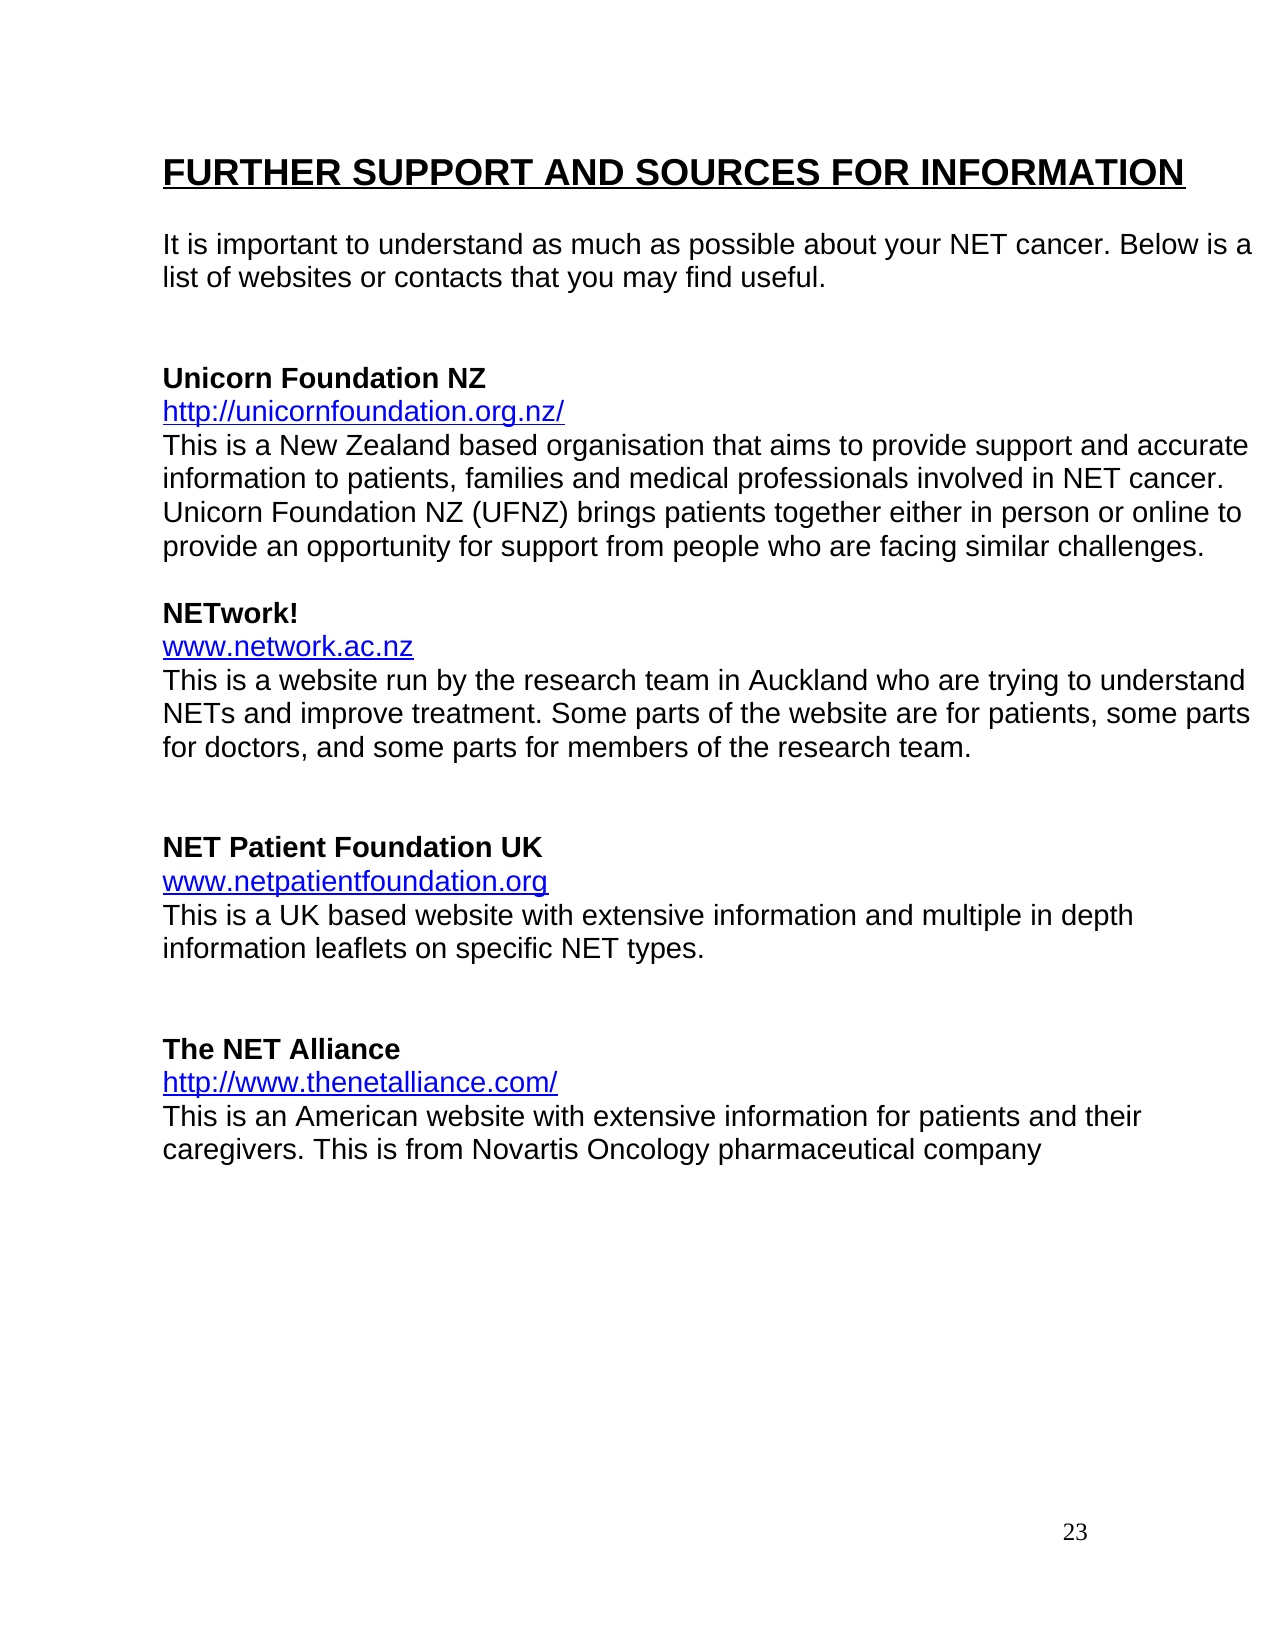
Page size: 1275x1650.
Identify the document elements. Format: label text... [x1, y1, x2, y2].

text This is a UK based website with extensive information and multiple in depth information leaflets on specific NET types. [162, 897, 1256, 964]
text This is a website run by the research team in Auckland who are trying to understand NETs and improve treatment. Some parts of the website are for patients, some parts for doctors, and some parts for members of the research team. [162, 663, 1256, 763]
text FURTHER SUPPORT AND SOURCES FOR INFORMATION [162, 150, 1256, 193]
text www.network.ac.nz [162, 629, 1256, 663]
text The NET Alliance [162, 1032, 1256, 1065]
text Unicorn Foundation NZ [162, 361, 1256, 394]
text www.netpatientfoundation.org [162, 864, 1256, 897]
text http://www.thenetalliance.com/ [162, 1065, 1256, 1099]
text http://unicornfoundation.org.nz/ [162, 394, 1256, 428]
text NET Patient Foundation UK [162, 830, 1256, 864]
text It is important to understand as much as possible about your NET cancer. Below is a list of websites or contacts that you may find useful. [162, 227, 1256, 294]
text NETwork! [162, 596, 1256, 629]
text This is an American website with extensive information for patients and their caregivers. This is from Novartis Oncology pharmaceutical company [162, 1099, 1256, 1166]
text This is a New Zealand based organisation that aims to provide support and accurate information to patients, families and medical professionals involved in NET cancer. Unicorn Foundation NZ (UFNZ) brings patients together either in person or online to provide an opportunity for support from people who are facing similar challenges. [162, 428, 1256, 562]
